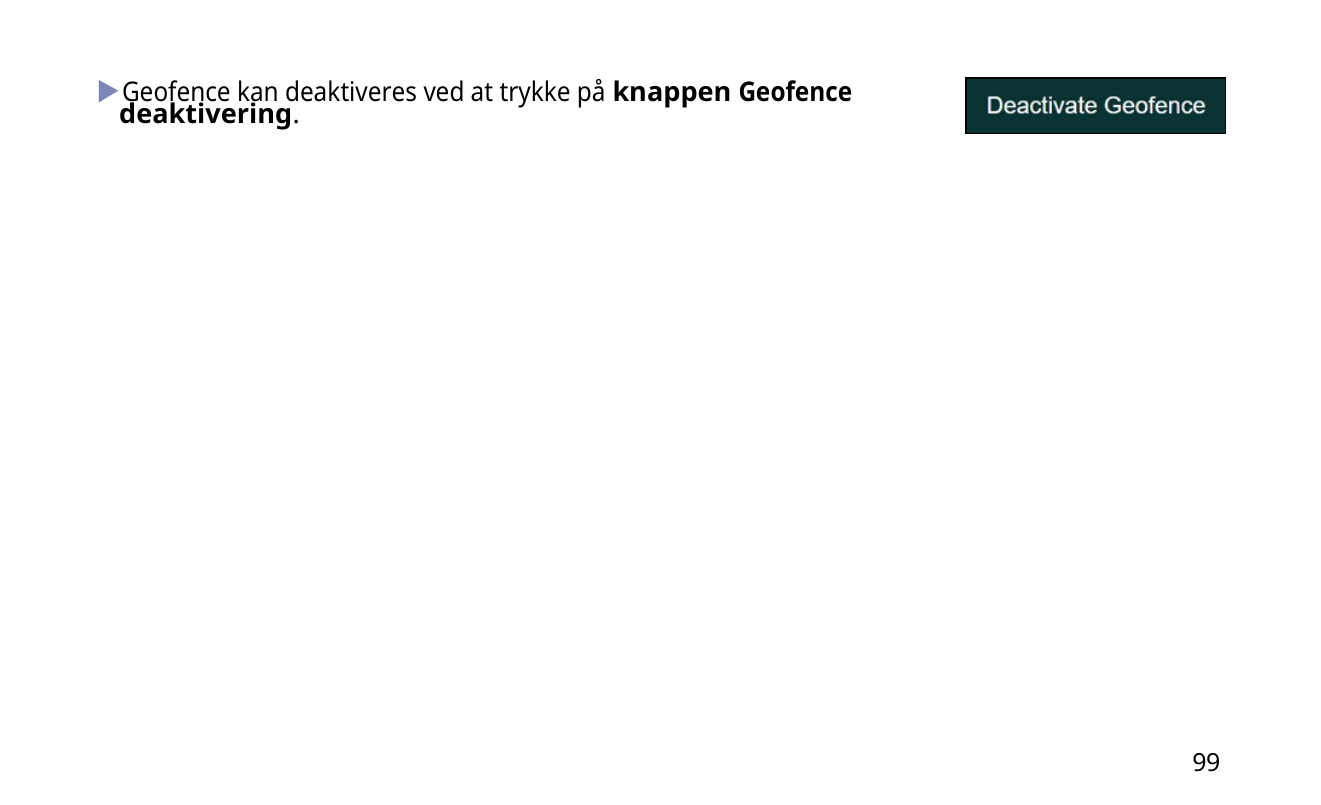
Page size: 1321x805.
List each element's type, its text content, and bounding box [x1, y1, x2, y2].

picture [967, 79, 1225, 133]
list Geofence kan deaktiveres ved at trykke på knappen Geofence deaktivering. [96, 81, 866, 131]
